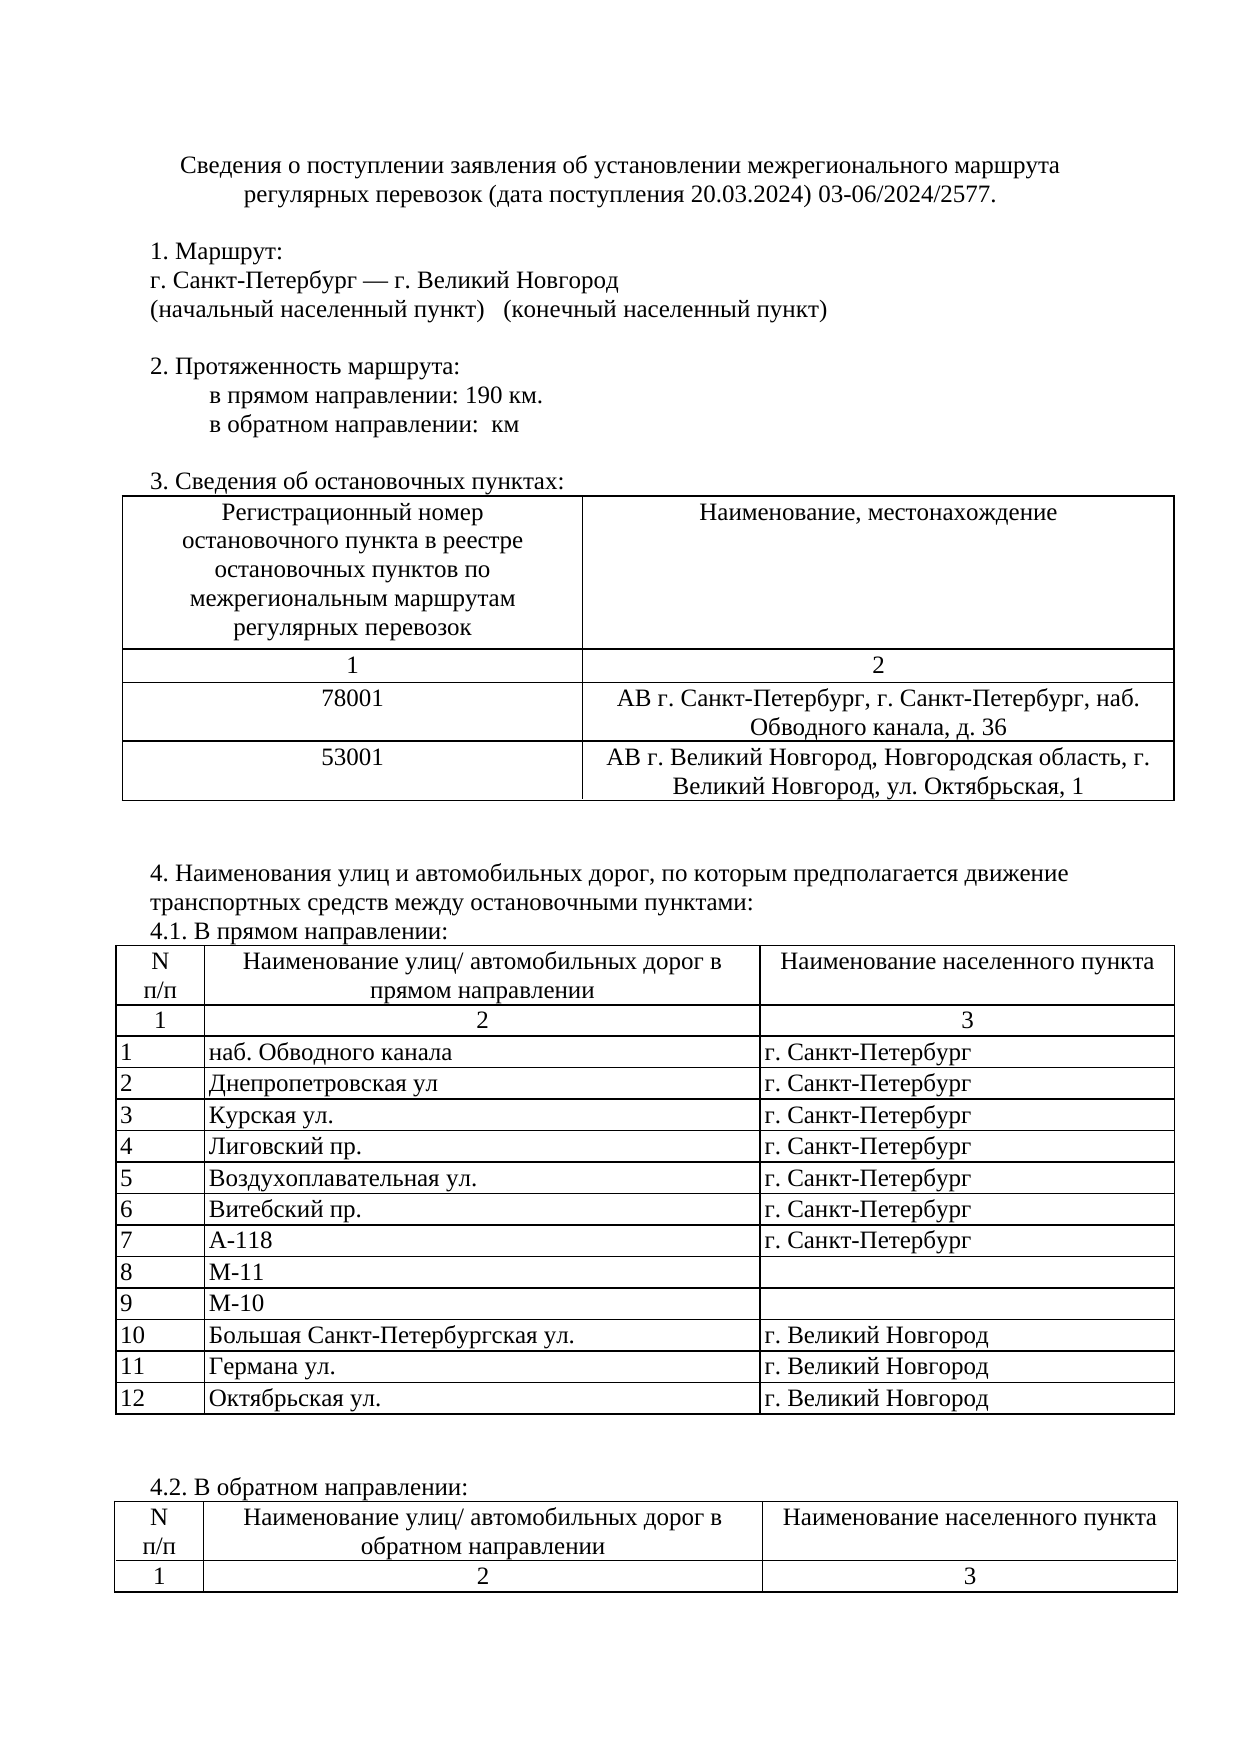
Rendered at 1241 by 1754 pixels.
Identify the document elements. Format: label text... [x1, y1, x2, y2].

text Сведения о поступлении заявления об установлении межрегионального маршрута регулярных перевозок (дата поступления 20.03.2024) 03-06/2024/2577. [150, 150, 1090, 207]
table_cell 7 [117, 1226, 204, 1256]
table_cell г. Великий Новгород [761, 1383, 1174, 1413]
table_cell г. Санкт-Петербург [761, 1100, 1174, 1130]
table_header Наименование, местонахождение [583, 497, 1173, 648]
table_cell наб. Обводного канала [205, 1037, 759, 1067]
text в обратном направлении: км [150, 409, 1090, 437]
text в прямом направлении: 190 км. [150, 380, 1090, 409]
table_cell г. Санкт-Петербург [761, 1037, 1174, 1067]
table_cell Курская ул. [205, 1100, 759, 1130]
table_cell г. Санкт-Петербург [761, 1163, 1174, 1193]
text 4.1. В прямом направлении: [150, 916, 1090, 945]
table_cell 2 [583, 650, 1173, 681]
table_cell 3 [117, 1100, 204, 1130]
table_header Наименование населенного пункта [761, 946, 1174, 1004]
table_cell 8 [117, 1257, 204, 1287]
table_cell 5 [117, 1163, 204, 1193]
table_cell А-118 [205, 1226, 759, 1256]
table_cell Октябрьская ул. [205, 1383, 759, 1413]
table_cell Большая Санкт-Петербургская ул. [205, 1320, 759, 1350]
text 4. Наименования улиц и автомобильных дорог, по которым предполагается движение транспортных средств между остановочными пунктами: [150, 858, 1090, 916]
table_cell М-11 [205, 1257, 759, 1287]
table_cell г. Великий Новгород [761, 1320, 1174, 1350]
table_cell АВ г. Великий Новгород, Новгородская область, г. Великий Новгород, ул. Октябрьская, 1 [583, 742, 1173, 799]
table_cell 6 [117, 1194, 204, 1224]
text 2. Протяженность маршрута: [150, 351, 1090, 380]
table_cell Витебский пр. [205, 1194, 759, 1224]
table_cell г. Санкт-Петербург [761, 1131, 1174, 1161]
table_header Наименование улиц/ автомобильных дорог в обратном направлении [204, 1502, 762, 1560]
table_cell 1 [123, 650, 582, 681]
table_cell 2 [117, 1068, 204, 1098]
table_cell 2 [204, 1561, 762, 1591]
table_header Регистрационный номер остановочного пункта в реестре остановочных пунктов по межрегиональным маршрутам регулярных перевозок [123, 497, 582, 648]
table_cell 2 [205, 1006, 759, 1035]
table_cell 1 [117, 1006, 204, 1035]
table_cell г. Санкт-Петербург [761, 1226, 1174, 1256]
text 3. Сведения об остановочных пунктах: [150, 466, 1090, 495]
table_header N п/п [117, 946, 204, 1004]
table_cell 1 [117, 1037, 204, 1067]
text г. Санкт-Петербург — г. Великий Новгород [150, 265, 1090, 294]
table_cell г. Великий Новгород [761, 1352, 1174, 1381]
table_cell г. Санкт-Петербург [761, 1194, 1174, 1224]
table_cell [761, 1257, 1174, 1287]
table_header N п/п [115, 1502, 203, 1560]
table_cell Лиговский пр. [205, 1131, 759, 1161]
table_cell Воздухоплавательная ул. [205, 1163, 759, 1193]
table_cell Днепропетровская ул [205, 1068, 759, 1098]
text (начальный населенный пункт) (конечный населенный пункт) [150, 294, 1090, 322]
table_cell 10 [117, 1320, 204, 1350]
table_cell 4 [117, 1131, 204, 1161]
text 4.2. В обратном направлении: [150, 1472, 1090, 1501]
table_cell 1 [115, 1561, 203, 1591]
table_cell 9 [117, 1289, 204, 1318]
table_cell 3 [761, 1006, 1174, 1035]
table_header Наименование населенного пункта [763, 1502, 1177, 1560]
table_cell 11 [117, 1352, 204, 1381]
table_cell АВ г. Санкт-Петербург, г. Санкт-Петербург, наб. Обводного канала, д. 36 [583, 683, 1173, 740]
table_cell 3 [763, 1560, 1177, 1591]
table_cell г. Санкт-Петербург [761, 1068, 1174, 1098]
text 1. Маршрут: [150, 236, 1090, 265]
table_cell 78001 [123, 683, 582, 740]
table_cell Германа ул. [205, 1352, 759, 1381]
table_header Наименование улиц/ автомобильных дорог в прямом направлении [205, 946, 759, 1004]
table_cell М-10 [205, 1289, 759, 1318]
table_cell 12 [117, 1383, 204, 1413]
table_cell 53001 [123, 742, 582, 799]
table_cell [761, 1289, 1174, 1318]
